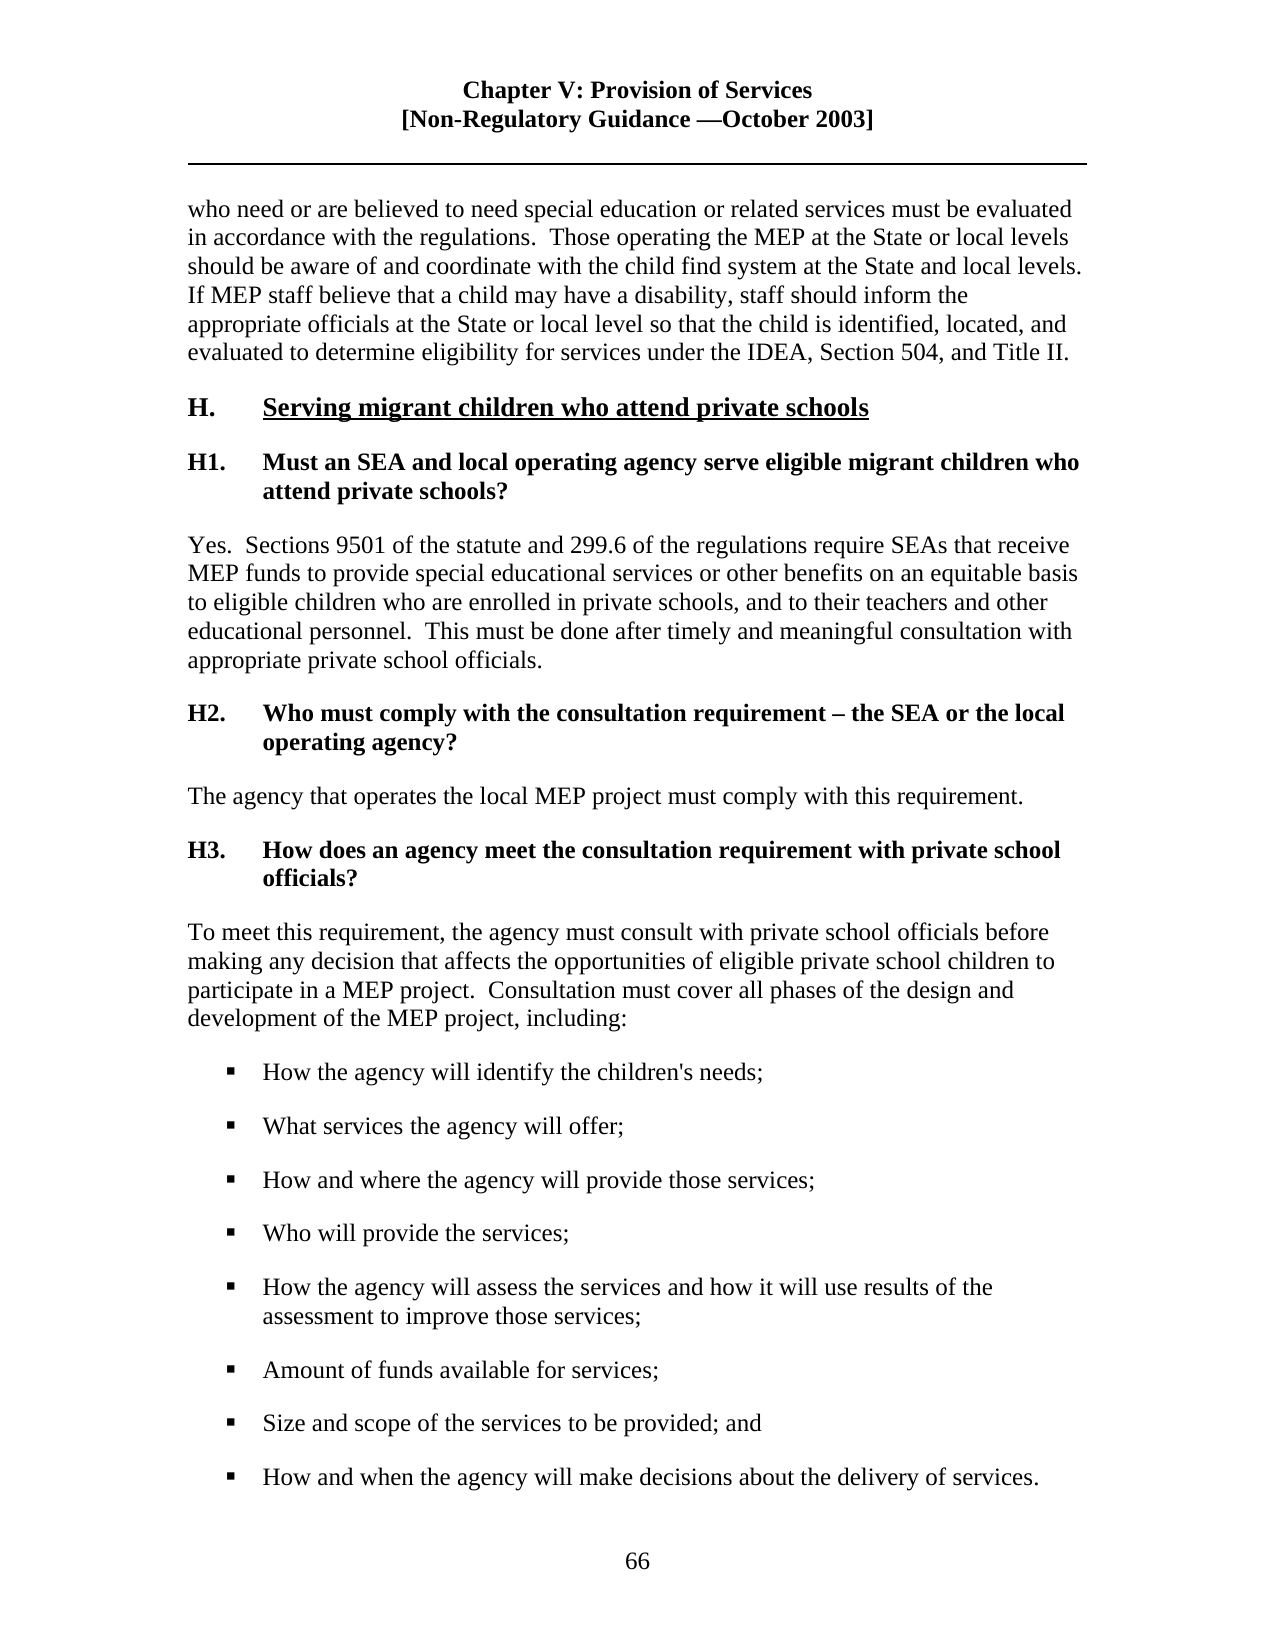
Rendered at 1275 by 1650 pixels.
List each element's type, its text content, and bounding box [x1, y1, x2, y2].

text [187, 194, 1087, 366]
list How and when the agency will make decisions about the delivery of services. [225, 1462, 1087, 1491]
list Who will provide the services; [225, 1218, 1087, 1247]
text The agency that operates the local MEP project must comply with this requirement. [187, 781, 1087, 810]
subtitle H1. Must an SEA and local operating agency serve eligible migrant children who attend private schools? [187, 447, 1087, 505]
subtitle H3. How does an agency meet the consultation requirement with private school officials? [187, 835, 1087, 892]
subtitle H2. Who must comply with the consultation requirement – the SEA or the local operating agency? [187, 698, 1087, 756]
list How the agency will assess the services and how it will use results of the assessment to improve those services; [225, 1272, 1087, 1330]
list Size and scope of the services to be provided; and [225, 1408, 1087, 1437]
list How the agency will identify the children's needs; [225, 1057, 1087, 1086]
list How and where the agency will provide those services; [225, 1165, 1087, 1193]
text To meet this requirement, the agency must consult with private school officials before making any decision that affects the opportunities of eligible private school children to participate in a MEP project. Consultation must cover all phases of the design and development of the MEP project, including: [187, 917, 1087, 1032]
list Amount of funds available for services; [225, 1355, 1087, 1383]
text Yes. Sections 9501 of the statute and 299.6 of the regulations require SEAs that receive MEP funds to provide special educational services or other benefits on an equitable basis to eligible children who are enrolled in private schools, and to their teachers and other educational personnel. This must be done after timely and meaningful consultation with appropriate private school officials. [187, 530, 1087, 673]
list What services the agency will offer; [225, 1111, 1087, 1140]
subtitle Serving migrant children who attend private schools [187, 391, 1087, 422]
